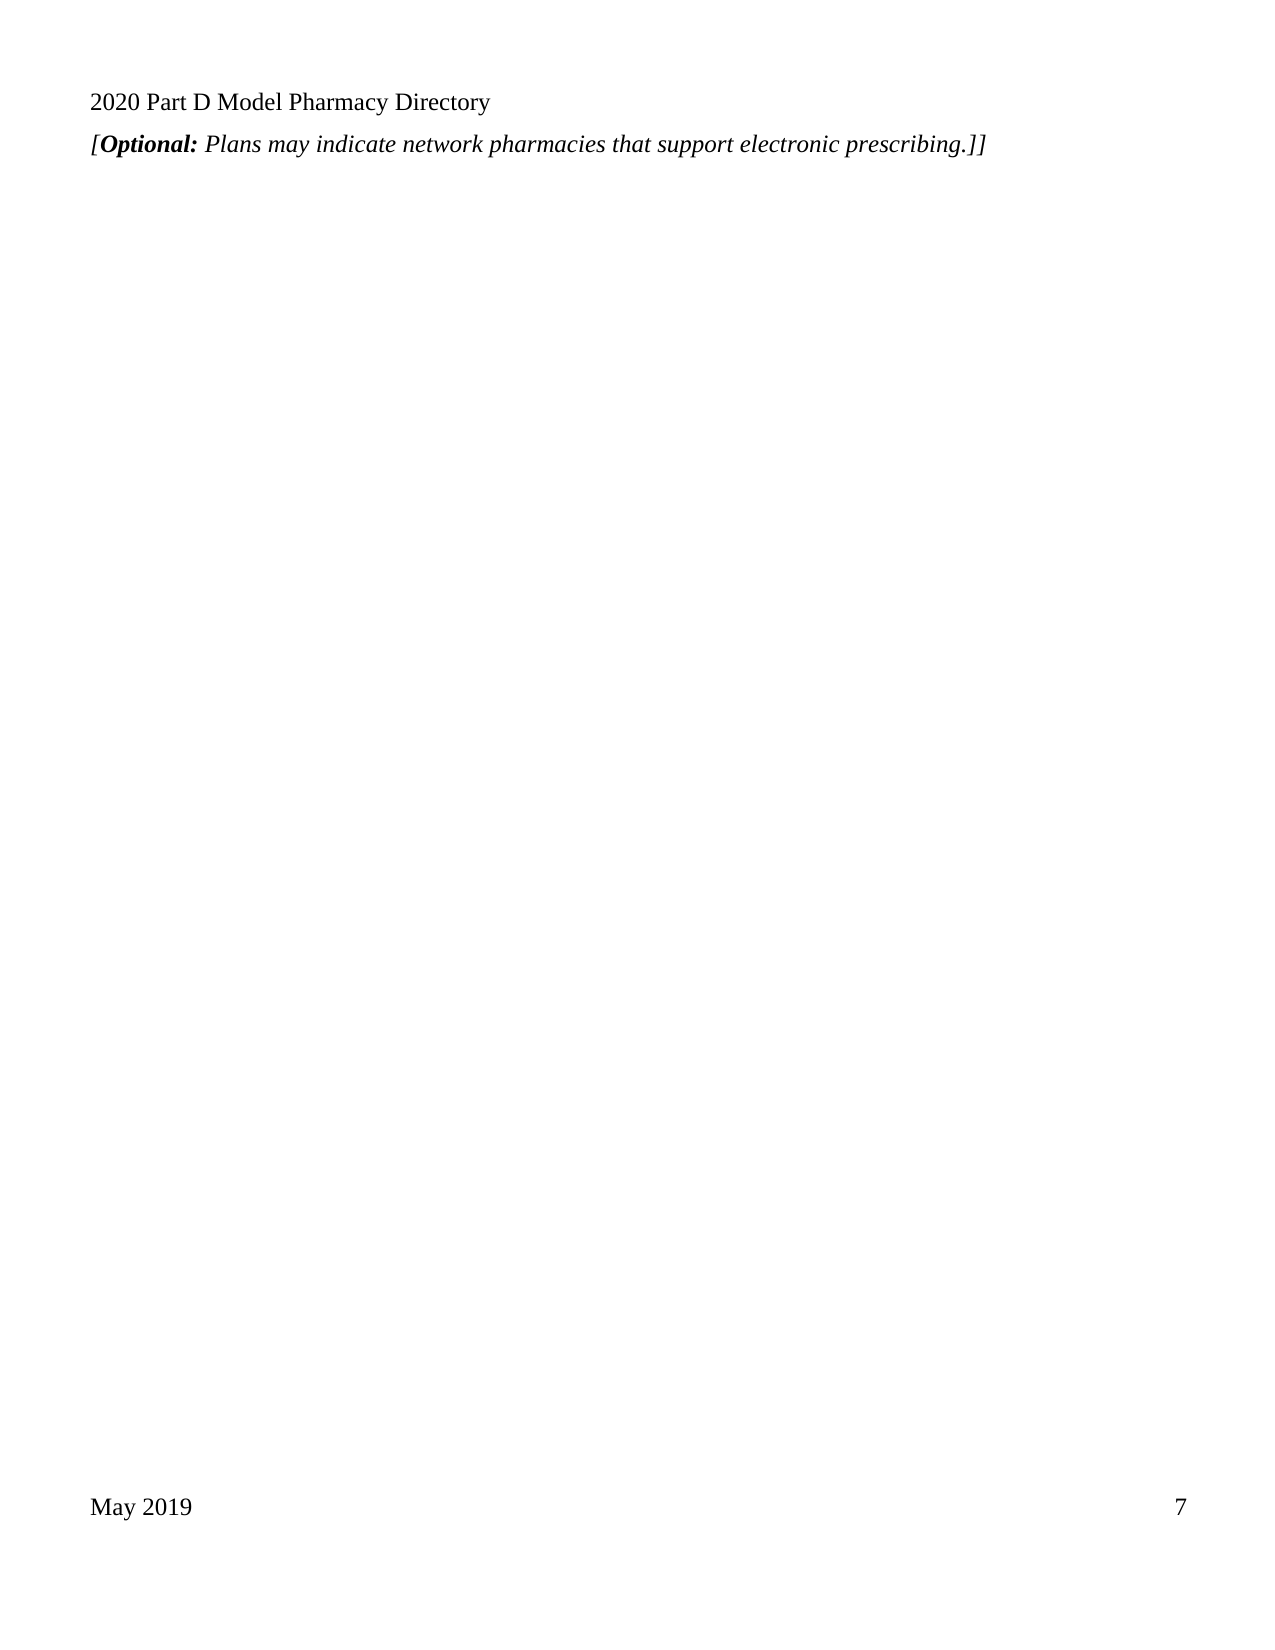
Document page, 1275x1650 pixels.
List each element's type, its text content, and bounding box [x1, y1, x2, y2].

text [Optional: Plans may indicate network pharmacies that support electronic prescribing.]] [90, 129, 1185, 157]
